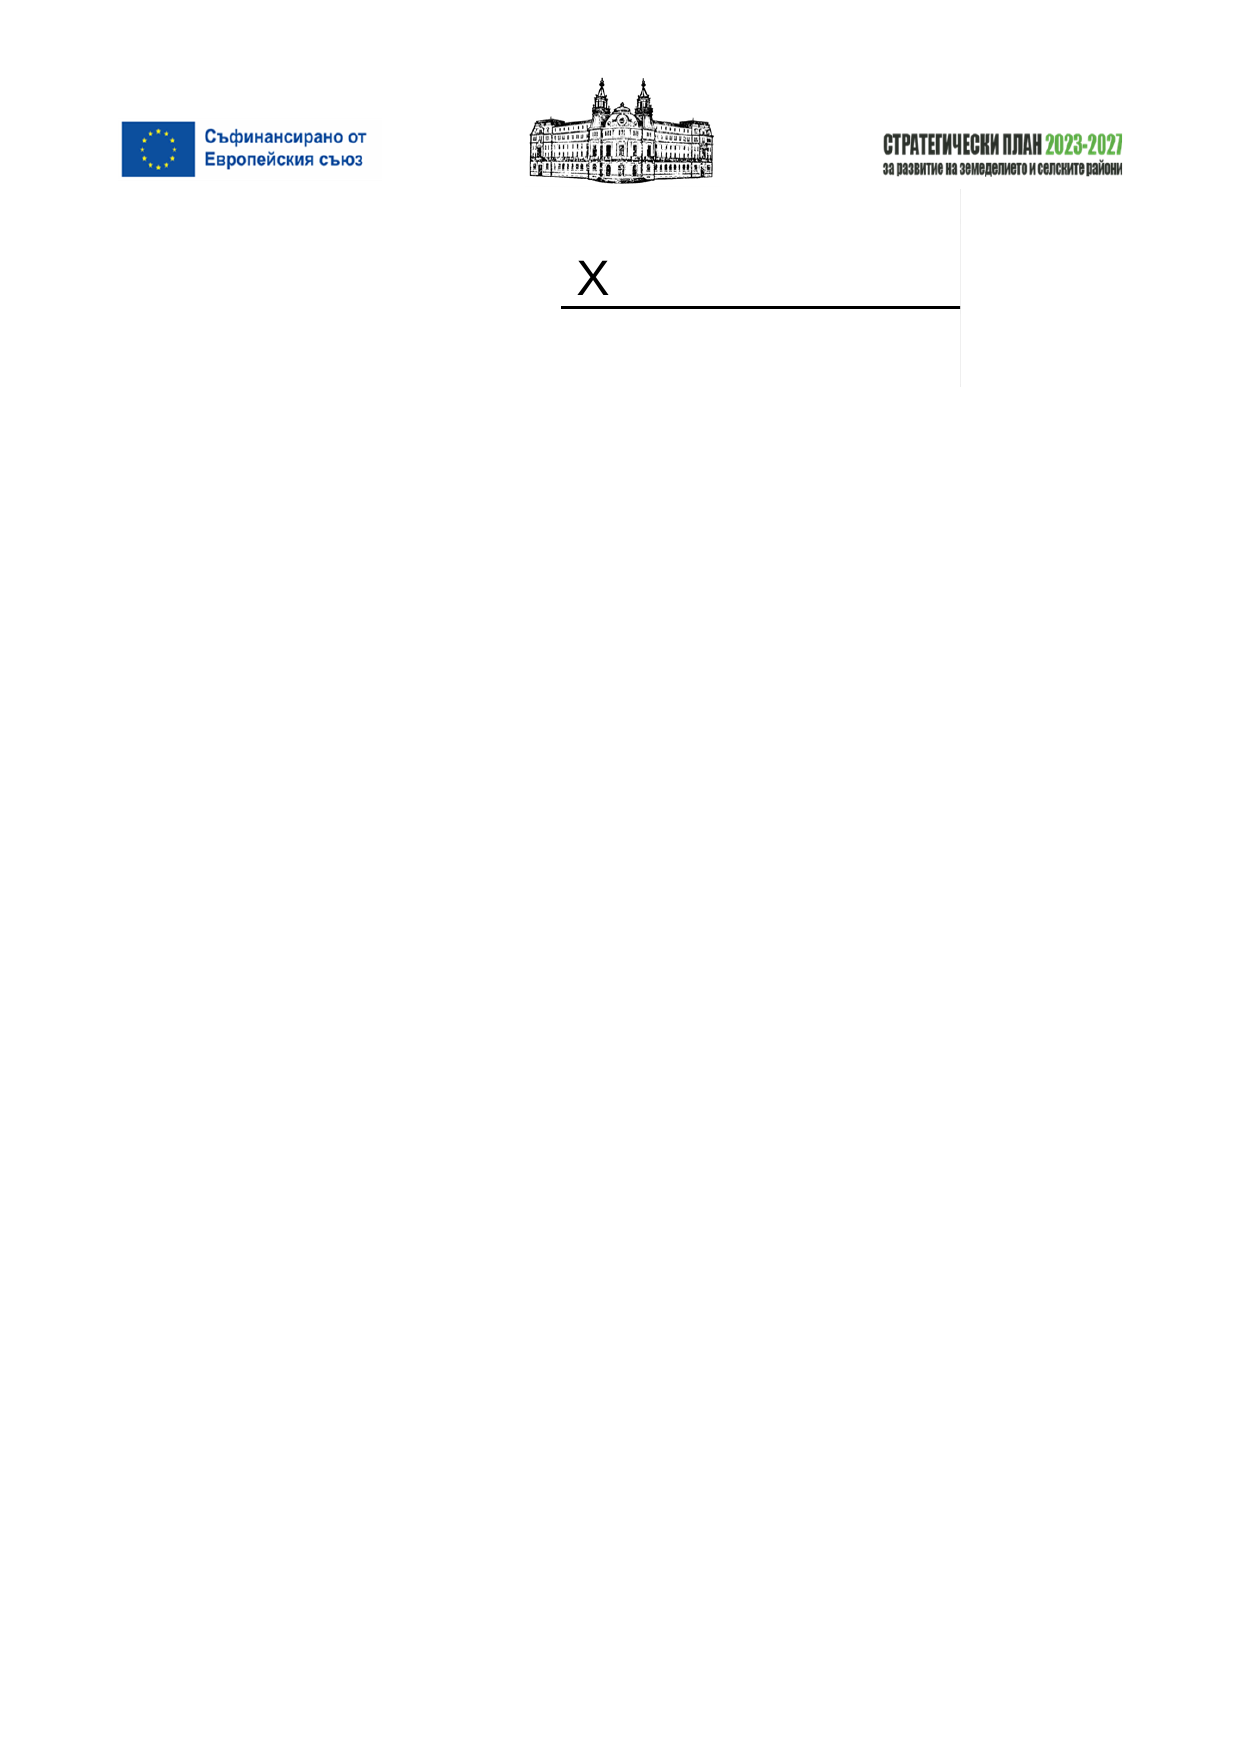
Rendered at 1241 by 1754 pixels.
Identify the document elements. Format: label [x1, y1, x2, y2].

picture [118, 75, 1123, 190]
